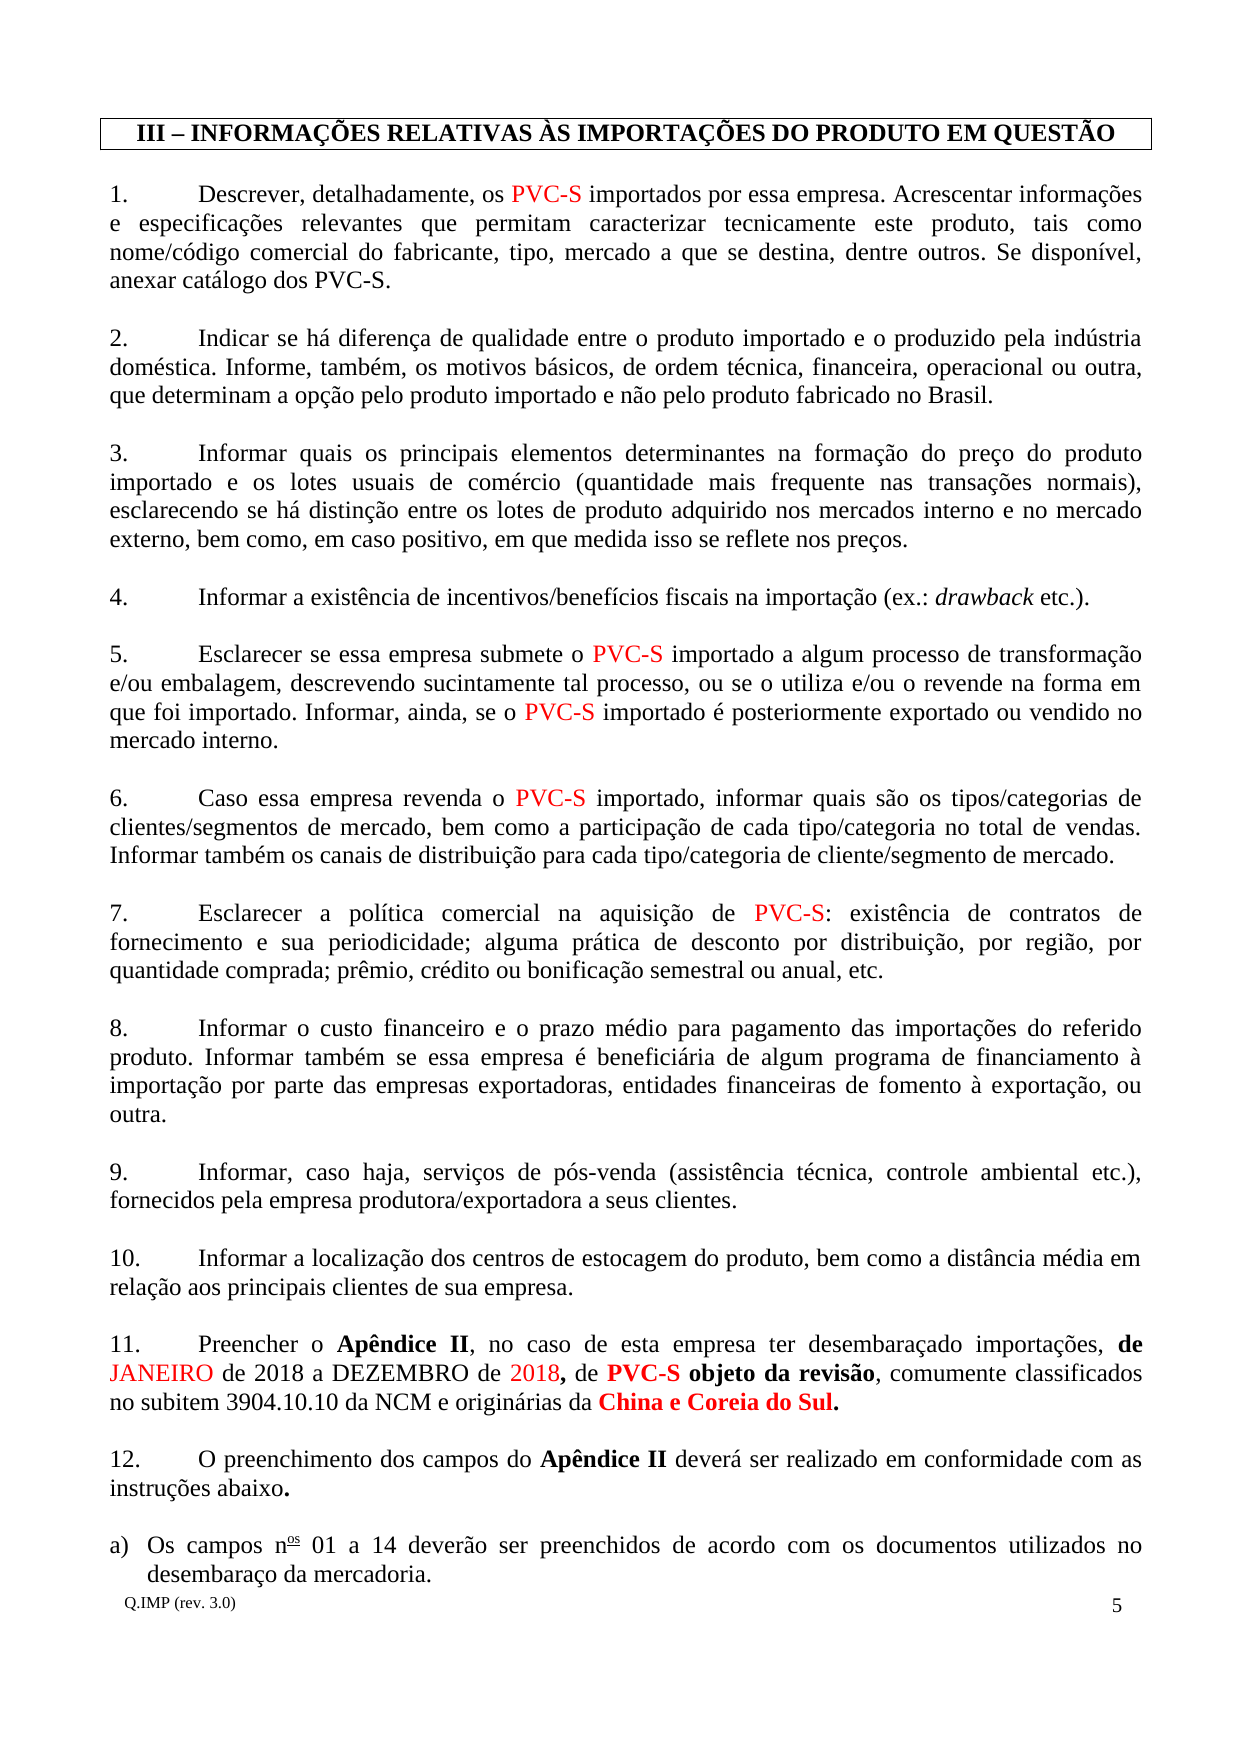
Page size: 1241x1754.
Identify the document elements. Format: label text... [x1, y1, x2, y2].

list Os campos nos 01 a 14 deverão ser preenchidos de acordo com os documentos utilizados no desembaraço da mercadoria. [109, 1530, 1143, 1588]
text 12. O preenchimento dos campos do Apêndice II deverá ser realizado em conformidade com as instruções abaixo. [109, 1444, 1143, 1502]
text 6. Caso essa empresa revenda o PVC-S importado, informar quais são os tipos/categorias de clientes/segmentos de mercado, bem como a participação de cada tipo/categoria no total de vendas. Informar também os canais de distribuição para cada tipo/categoria de cliente/segmento de mercado. [109, 783, 1143, 869]
text 3. Informar quais os principais elementos determinantes na formação do preço do produto importado e os lotes usuais de comércio (quantidade mais frequente nas transações normais), esclarecendo se há distinção entre os lotes de produto adquirido nos mercados interno e no mercado externo, bem como, em caso positivo, em que medida isso se reflete nos preços. [109, 438, 1143, 553]
text 2. Indicar se há diferença de qualidade entre o produto importado e o produzido pela indústria doméstica. Informe, também, os motivos básicos, de ordem técnica, financeira, operacional ou outra, que determinam a opção pelo produto importado e não pelo produto fabricado no Brasil. [109, 323, 1143, 409]
text 10. Informar a localização dos centros de estocagem do produto, bem como a distância média em relação aos principais clientes de sua empresa. [109, 1243, 1143, 1300]
text III – INFORMAÇÕES RELATIVAS ÀS IMPORTAÇÕES DO PRODUTO EM QUESTÃO [101, 119, 1151, 149]
text 11. Preencher o Apêndice II, no caso de esta empresa ter desembaraçado importações, de JANEIRO de 2018 a DEZEMBRO de 2018, de PVC-S objeto da revisão, comumente classificados no subitem 3904.10.10 da NCM e originárias da China e Coreia do Sul. [109, 1329, 1143, 1415]
text 5. Esclarecer se essa empresa submete o PVC-S importado a algum processo de transformação e/ou embalagem, descrevendo sucintamente tal processo, ou se o utiliza e/ou o revende na forma em que foi importado. Informar, ainda, se o PVC-S importado é posteriormente exportado ou vendido no mercado interno. [109, 639, 1143, 754]
text 1. Descrever, detalhadamente, os PVC-S importados por essa empresa. Acrescentar informações e especificações relevantes que permitam caracterizar tecnicamente este produto, tais como nome/código comercial do fabricante, tipo, mercado a que se destina, dentre outros. Se disponível, anexar catálogo dos PVC-S. [109, 179, 1143, 294]
text 7. Esclarecer a política comercial na aquisição de PVC-S: existência de contratos de fornecimento e sua periodicidade; alguma prática de desconto por distribuição, por região, por quantidade comprada; prêmio, crédito ou bonificação semestral ou anual, etc. [109, 898, 1143, 984]
text 4. Informar a existência de incentivos/benefícios fiscais na importação (ex.: drawback etc.). [109, 582, 1143, 610]
text 8. Informar o custo financeiro e o prazo médio para pagamento das importações do referido produto. Informar também se essa empresa é beneficiária de algum programa de financiamento à importação por parte das empresas exportadoras, entidades financeiras de fomento à exportação, ou outra. [109, 1013, 1143, 1128]
text 9. Informar, caso haja, serviços de pós-venda (assistência técnica, controle ambiental etc.), fornecidos pela empresa produtora/exportadora a seus clientes. [109, 1157, 1143, 1214]
